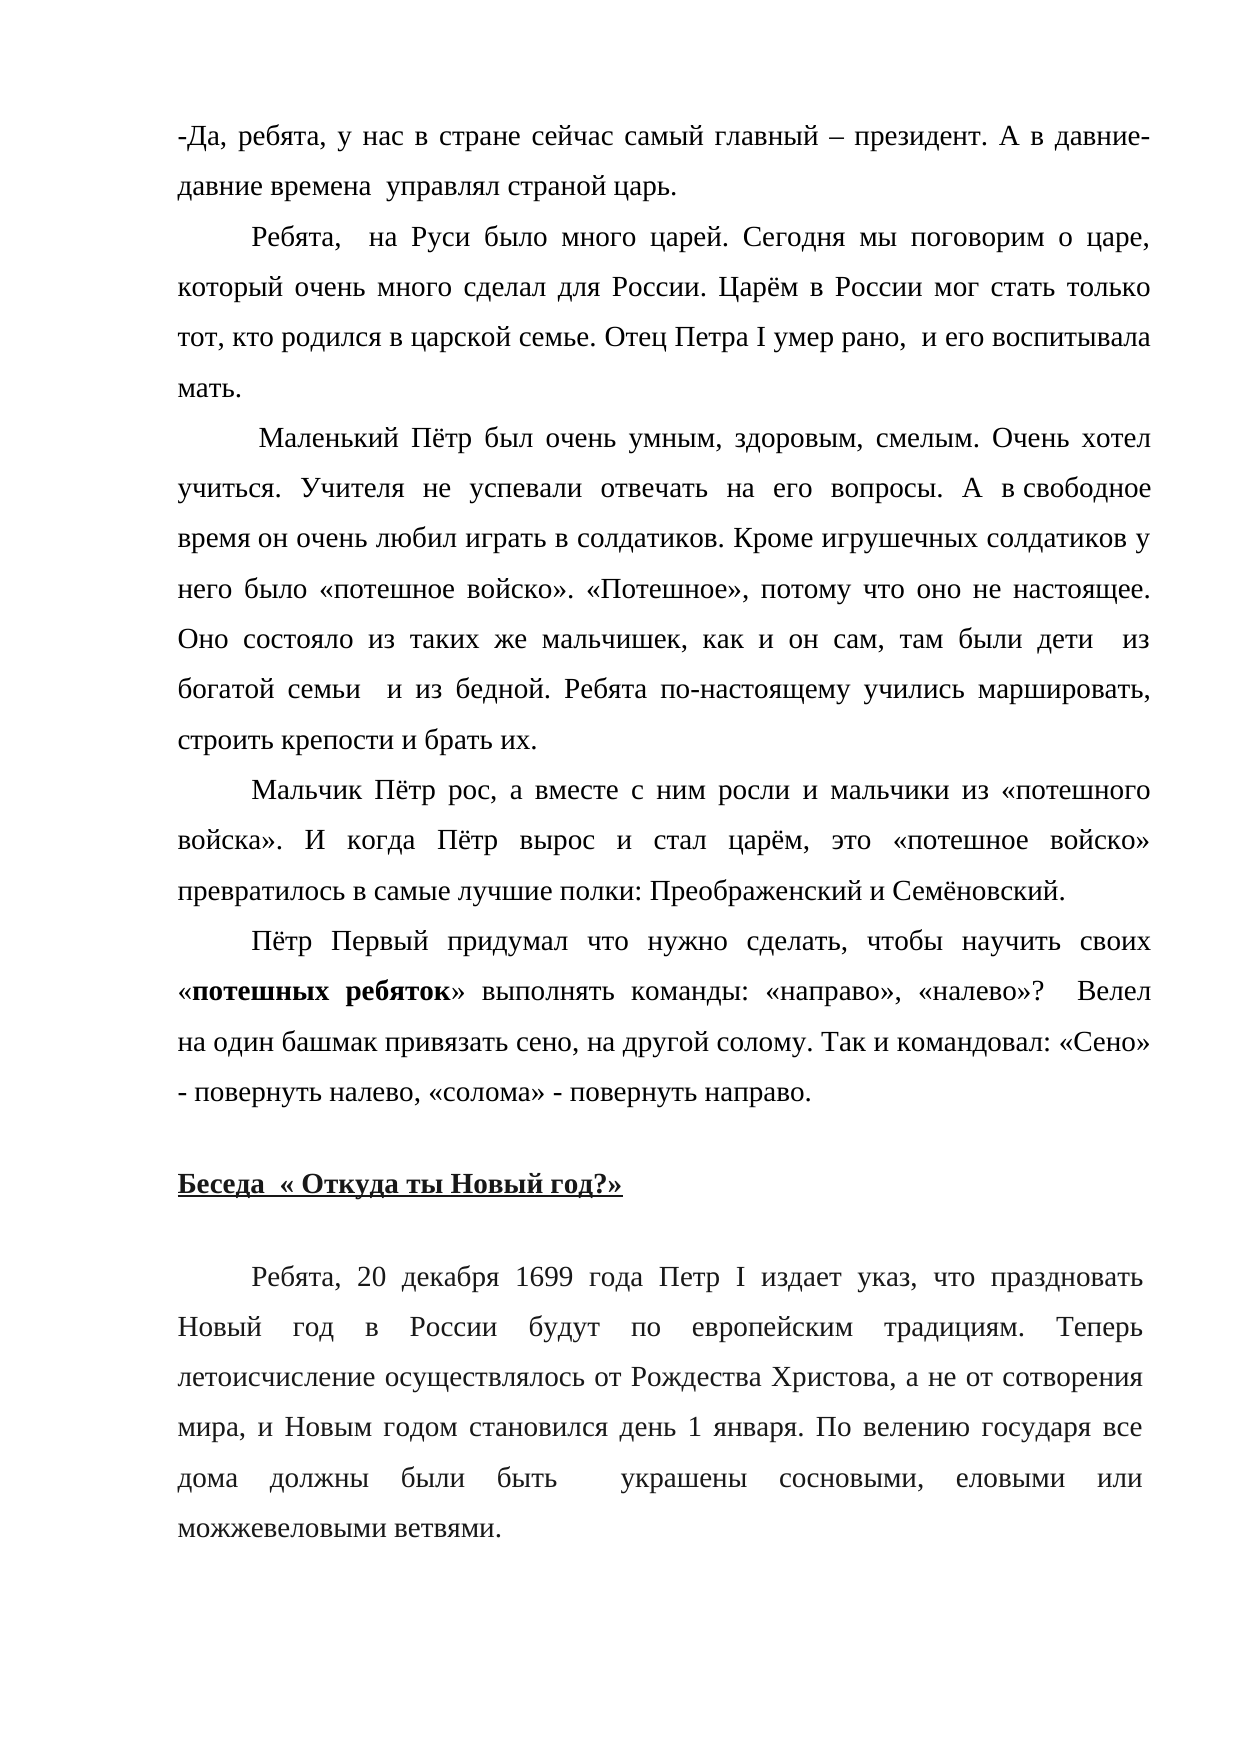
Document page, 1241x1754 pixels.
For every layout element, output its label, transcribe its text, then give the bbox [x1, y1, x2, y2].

text Ребята, на Руси было много царей. Сегодня мы поговорим о царе, который очень много сделал для России. Царём в России мог стать только тот, кто родился в царской семье. Отец Петра I умер рано, и его воспитывала мать. [177, 219, 1152, 403]
text Пётр Первый придумал что нужно сделать, чтобы научить своих «потешных ребяток» выполнять команды: «направо», «налево»? Велел на один башмак привязать сено, на другой солому. Так и командовал: «Сено» - повернуть налево, «солома» - повернуть направо. [177, 923, 1152, 1108]
text -Да, ребята, у нас в стране сейчас самый главный – президент. А в давние-давние времена управлял страной царь. [177, 118, 1152, 202]
text Маленький Пётр был очень умным, здоровым, смелым. Очень хотел учиться. Учителя не успевали отвечать на его вопросы. А в свободное время он очень любил играть в солдатиков. Кроме игрушечных солдатиков у него было «потешное войско». «Потешное», потому что оно не настоящее. Оно состояло из таких же мальчишек, как и он сам, там были дети из богатой семьи и из бедной. Ребята по-настоящему учились маршировать, строить крепости и брать их. [177, 420, 1152, 755]
text Ребята, 20 декабря 1699 года Петр I издает указ, что праздновать Новый год в России будут по европейским традициям. Теперь летоисчисление осуществлялось от Рождества Христова, а не от сотворения мира, и Новым годом становился день 1 января. По велению государя все дома должны были быть украшены сосновыми, еловыми или можжевеловыми ветвями. [177, 1259, 1144, 1544]
text Мальчик Пётр рос, а вместе с ним росли и мальчики из «потешного войска». И когда Пётр вырос и стал царём, это «потешное войско» превратилось в самые лучшие полки: Преображенский и Семёновский. [177, 772, 1152, 906]
text Беседа « Откуда ты Новый год?» [177, 1166, 1152, 1200]
